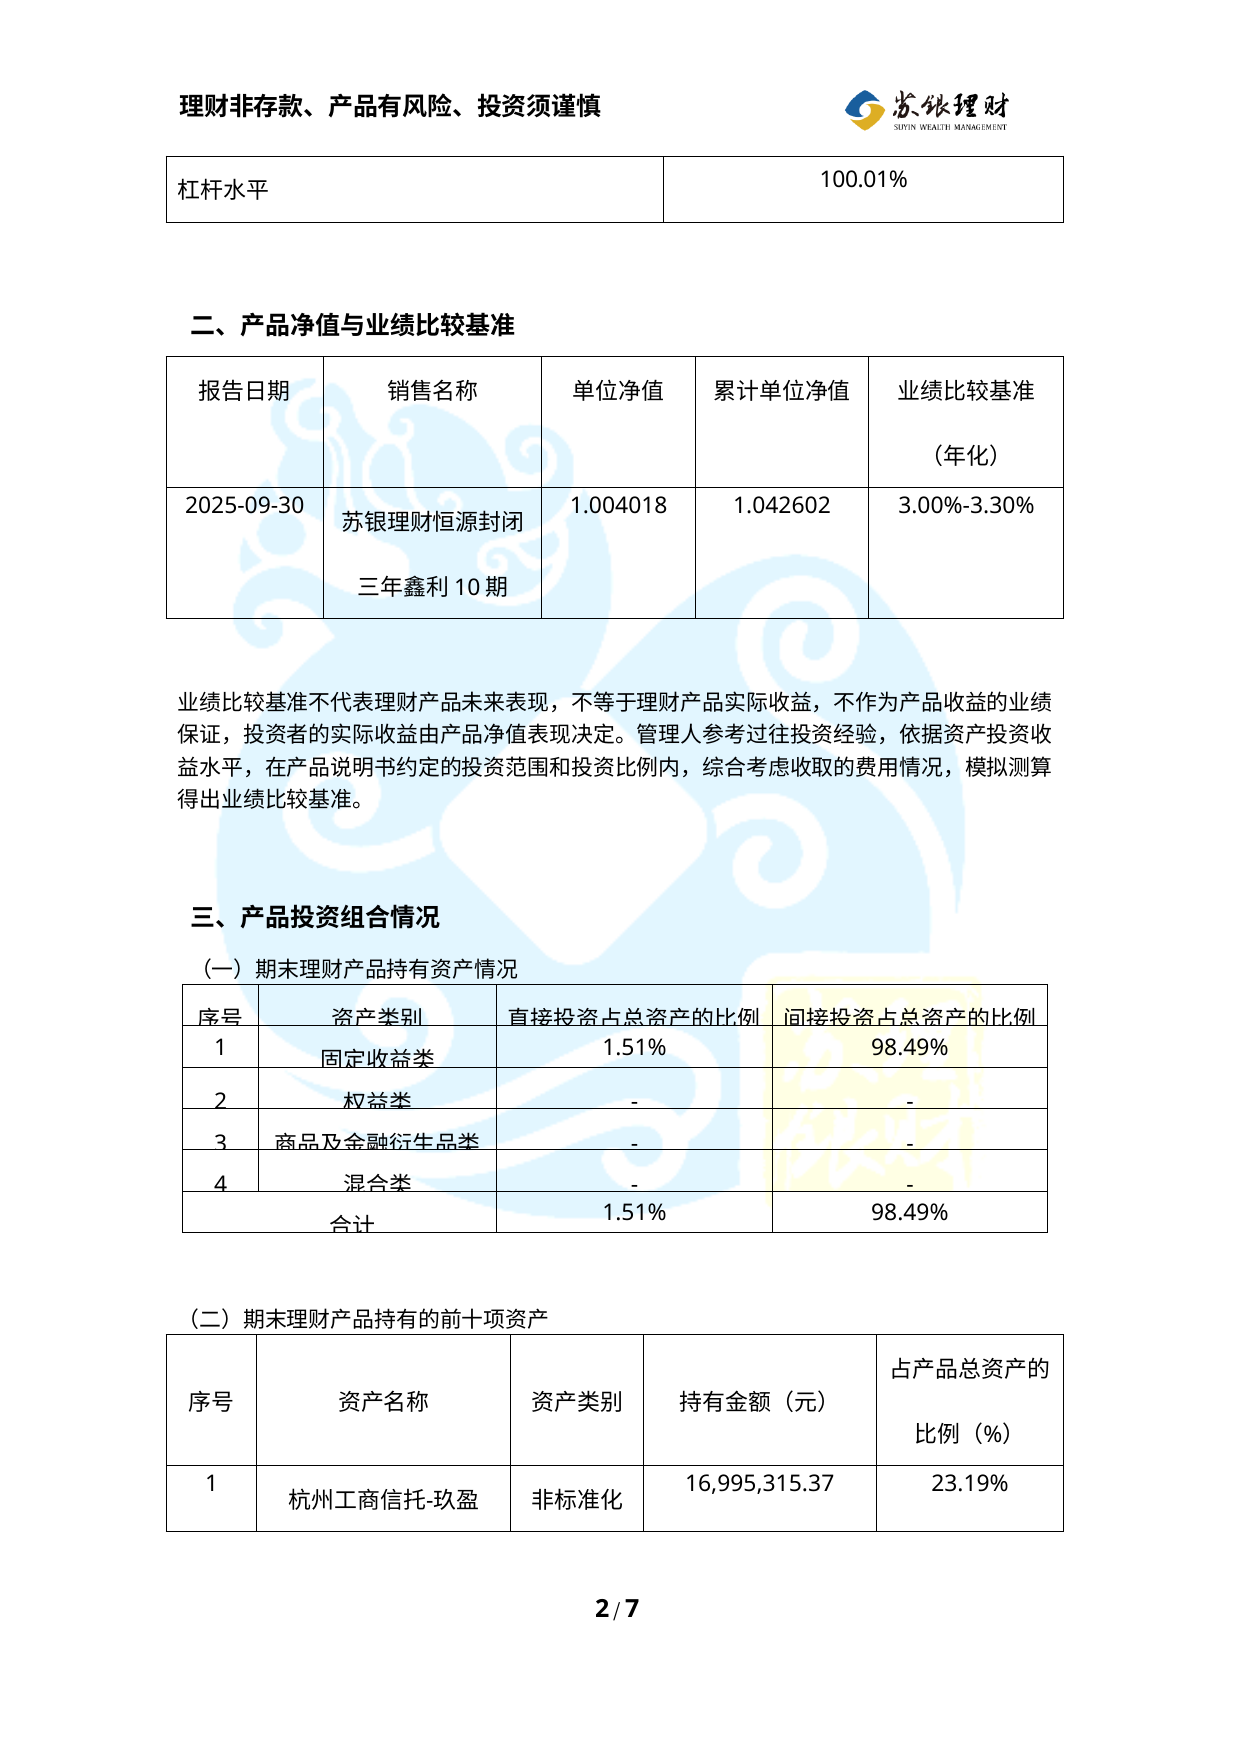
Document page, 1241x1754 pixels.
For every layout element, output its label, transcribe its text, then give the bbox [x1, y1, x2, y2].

table_header 资产类别 [511, 1335, 643, 1465]
table_cell 1.004018 [542, 488, 695, 618]
table_header 序号 [167, 1335, 256, 1465]
table_header 累计单位净值 [696, 357, 868, 487]
table_cell 2025-09-30 [167, 488, 323, 618]
subtitle （二）期末理财产品持有的前十项资产 [177, 1302, 1053, 1334]
table_header 资产类别 [259, 985, 496, 1025]
table_cell 98.49% [773, 1192, 1047, 1232]
picture [820, 72, 1039, 143]
table_cell 4 [183, 1150, 258, 1191]
table_cell 混合类 [259, 1150, 496, 1191]
table_cell 合计 [183, 1192, 496, 1232]
table_header 持有金额（元） [644, 1335, 876, 1465]
table_cell 1 [183, 1026, 258, 1067]
table_cell 98.49% [773, 1026, 1047, 1067]
table_header 资产名称 [257, 1335, 510, 1465]
table_header 单位净值 [542, 357, 695, 487]
table_cell - [497, 1109, 772, 1149]
table_cell 权益类 [259, 1068, 496, 1108]
subtitle 三、产品投资组合情况 [190, 883, 1053, 948]
table_cell 固定收益类 [259, 1026, 496, 1067]
table_cell 商品及金融衍生品类 [259, 1109, 496, 1149]
table_cell 非标准化债权类资产 [511, 1466, 643, 1531]
table_cell 1.042602 [696, 488, 868, 618]
table_cell 1 [167, 1466, 256, 1531]
table_header 序号 [183, 985, 258, 1025]
table_cell - [773, 1068, 1047, 1108]
table_header 报告日期 [167, 357, 323, 487]
table_cell - [773, 1109, 1047, 1149]
table_cell 杭州工商信托-玖盈103号-西湖城建-二期 [257, 1466, 510, 1531]
table_header 直接投资占总资产的比例 [497, 985, 772, 1025]
table_header 间接投资占总资产的比例 [773, 985, 1047, 1025]
table_cell 3 [183, 1109, 258, 1149]
table_header 业绩比较基准（年化） [869, 357, 1063, 487]
table_cell 1.51% [497, 1192, 772, 1232]
table_cell - [773, 1150, 1047, 1191]
table_cell - [497, 1068, 772, 1108]
table_cell 苏银理财恒源封闭三年鑫利10期 [324, 488, 541, 618]
table_cell 23.19% [877, 1466, 1063, 1531]
subtitle （一）期末理财产品持有资产情况 [190, 951, 1053, 984]
table_header 销售名称 [324, 357, 541, 487]
table_cell 100.01% [664, 157, 1063, 222]
table_cell 1.51% [497, 1026, 772, 1067]
table_cell 杠杆水平 [167, 157, 663, 222]
subtitle 二、产品净值与业绩比较基准 [190, 291, 1053, 356]
table_cell 16,995,315.37 [644, 1466, 876, 1531]
text 业绩比较基准不代表理财产品未来表现，不等于理财产品实际收益，不作为产品收益的业绩保证，投资者的实际收益由产品净值表现决定。管理人参考过往投资经验，依据资产投资收益水平，在产品说明书约定的投资范围和投资比例内，综合考虑收取的费用情况，模拟测算得出业绩比较基准。 [177, 684, 1053, 814]
table_header 占产品总资产的比例（%） [877, 1335, 1063, 1465]
table_cell 2 [183, 1068, 258, 1108]
table_cell 3.00%-3.30% [869, 488, 1063, 618]
table_cell - [497, 1150, 772, 1191]
